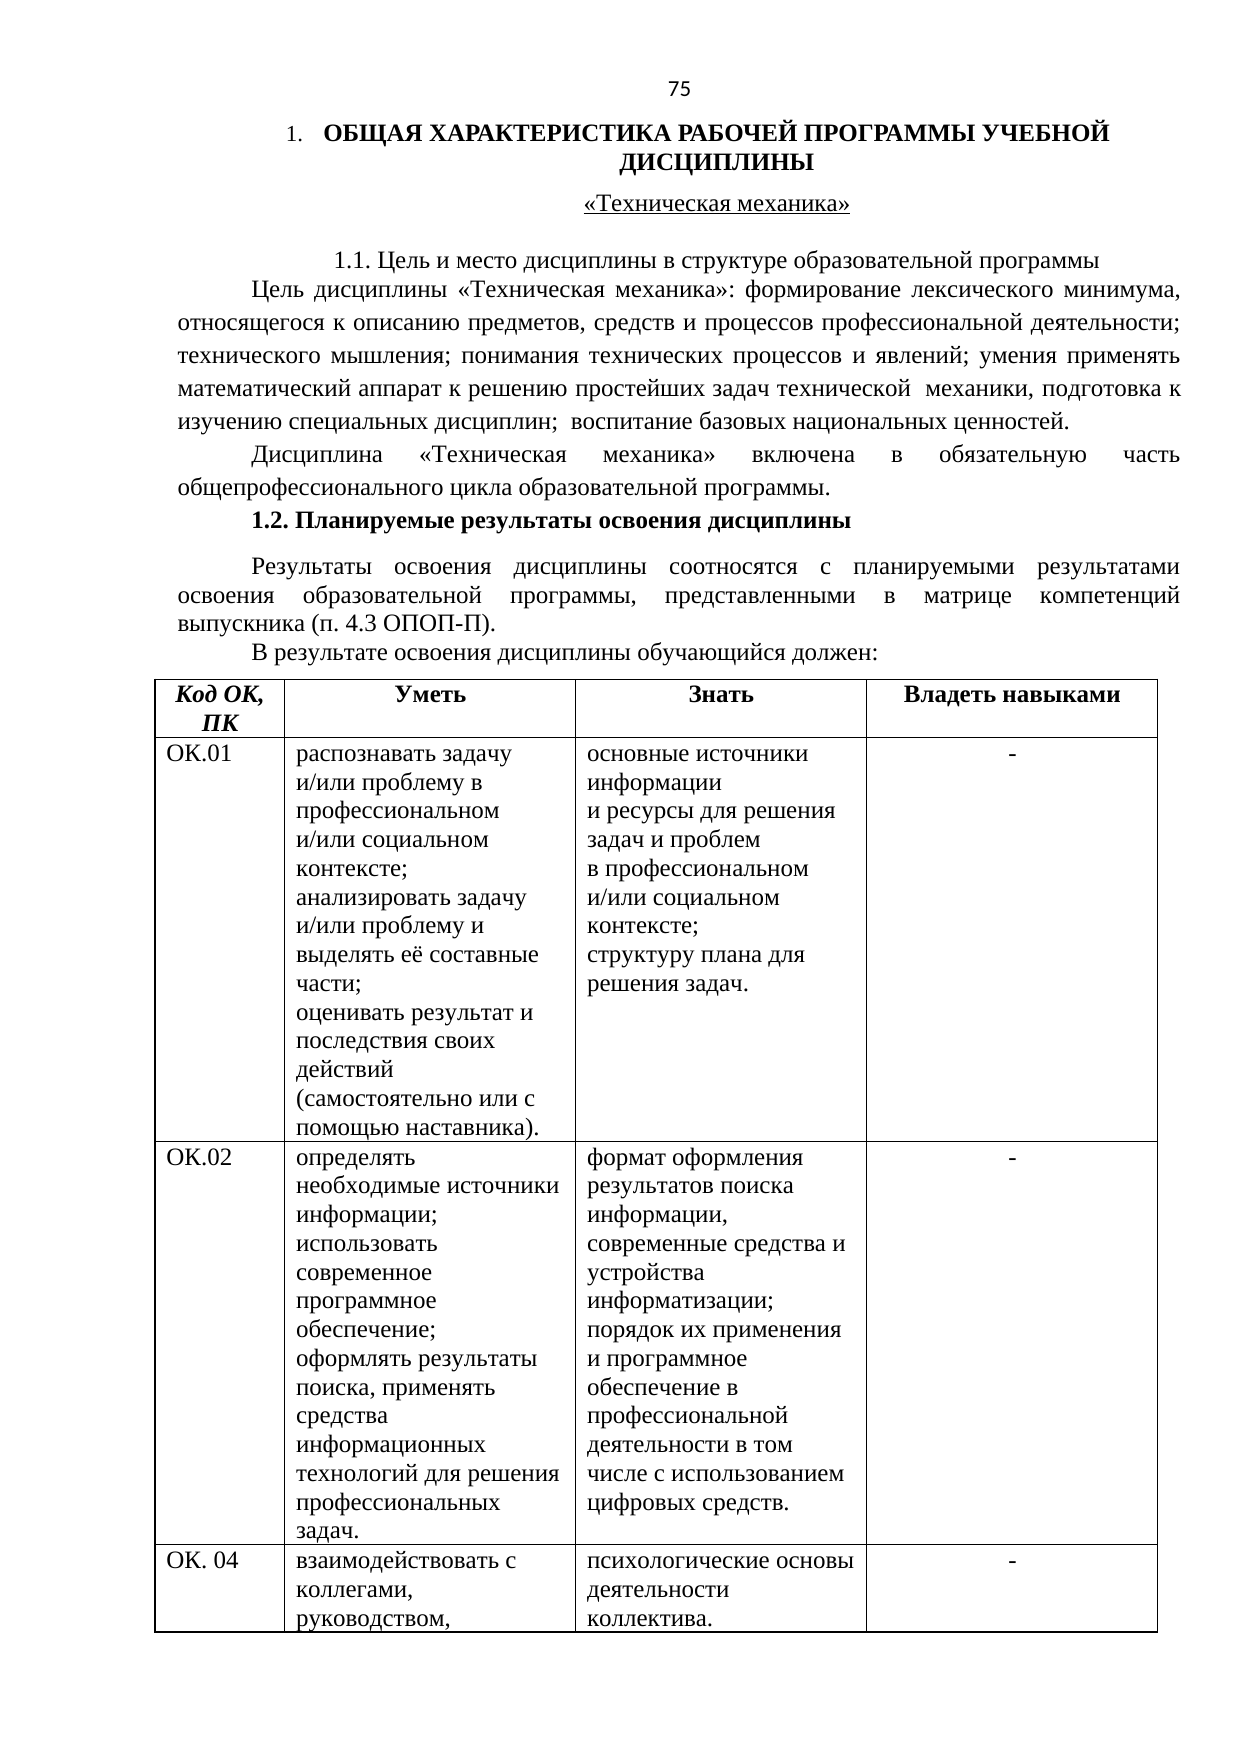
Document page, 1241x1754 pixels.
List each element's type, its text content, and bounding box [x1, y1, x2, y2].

table_cell - [867, 738, 1157, 1141]
table_cell основные источники информации и ресурсы для решения задач и проблем в профессиональном и/или социальном контексте; структуру плана для решения задач. [576, 738, 866, 1141]
table_header Уметь [285, 680, 575, 737]
table_cell ОК.02 [156, 1142, 284, 1544]
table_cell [285, 1545, 575, 1631]
table_cell - [867, 1142, 1157, 1544]
list Общая характеристика РАБОЧЕЙ ПРОГРАММЫ УЧЕБНОЙ ДИСЦИПЛИНЫ [215, 118, 1181, 176]
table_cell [576, 1545, 866, 1631]
table_cell ОК.01 [156, 738, 284, 1141]
text Цель дисциплины «Техническая механика»: формирование лексического минимума, относящегося к описанию предметов, средств и процессов профессиональной деятельности; технического мышления; понимания технических процессов и явлений; умения применять математический аппарат к решению простейших задач технической механики, подготовка к изучению специальных дисциплин; воспитание базовых национальных ценностей. [177, 274, 1181, 435]
table_cell распознавать задачу и/или проблему в профессиональном и/или социальном контексте; анализировать задачу и/или проблему и выделять её составные части; оценивать результат и последствия своих действий (самостоятельно или с помощью наставника). [285, 738, 575, 1141]
table_header Владеть навыками [867, 680, 1157, 737]
table_cell определять необходимые источники информации; использовать современное программное обеспечение; оформлять результаты поиска, применять средства информационных технологий для решения профессиональных задач. [285, 1142, 575, 1544]
table_header Код ОК, ПК [156, 680, 284, 737]
text «Техническая механика» [252, 188, 1181, 217]
text В результате освоения дисциплины обучающийся должен: [177, 637, 1181, 666]
text 1.1. Цель и место дисциплины в структуре образовательной программы [252, 246, 1181, 274]
text Дисциплина «Техническая механика» включена в обязательную часть общепрофессионального цикла образовательной программы. [177, 439, 1181, 501]
table_header Знать [576, 680, 866, 737]
table_cell - [867, 1545, 1157, 1631]
table_cell формат оформления результатов поиска информации, современные средства и устройства информатизации; порядок их применения и программное обеспечение в профессиональной деятельности в том числе с использованием цифровых средств. [576, 1142, 866, 1544]
text Результаты освоения дисциплины соотносятся с планируемыми результатами освоения образовательной программы, представленными в матрице компетенций выпускника (п. 4.3 ОПОП-П). [177, 551, 1181, 637]
text 1.2. Планируемые результаты освоения дисциплины [177, 506, 1181, 534]
table_cell ОК. 04 [156, 1545, 284, 1631]
